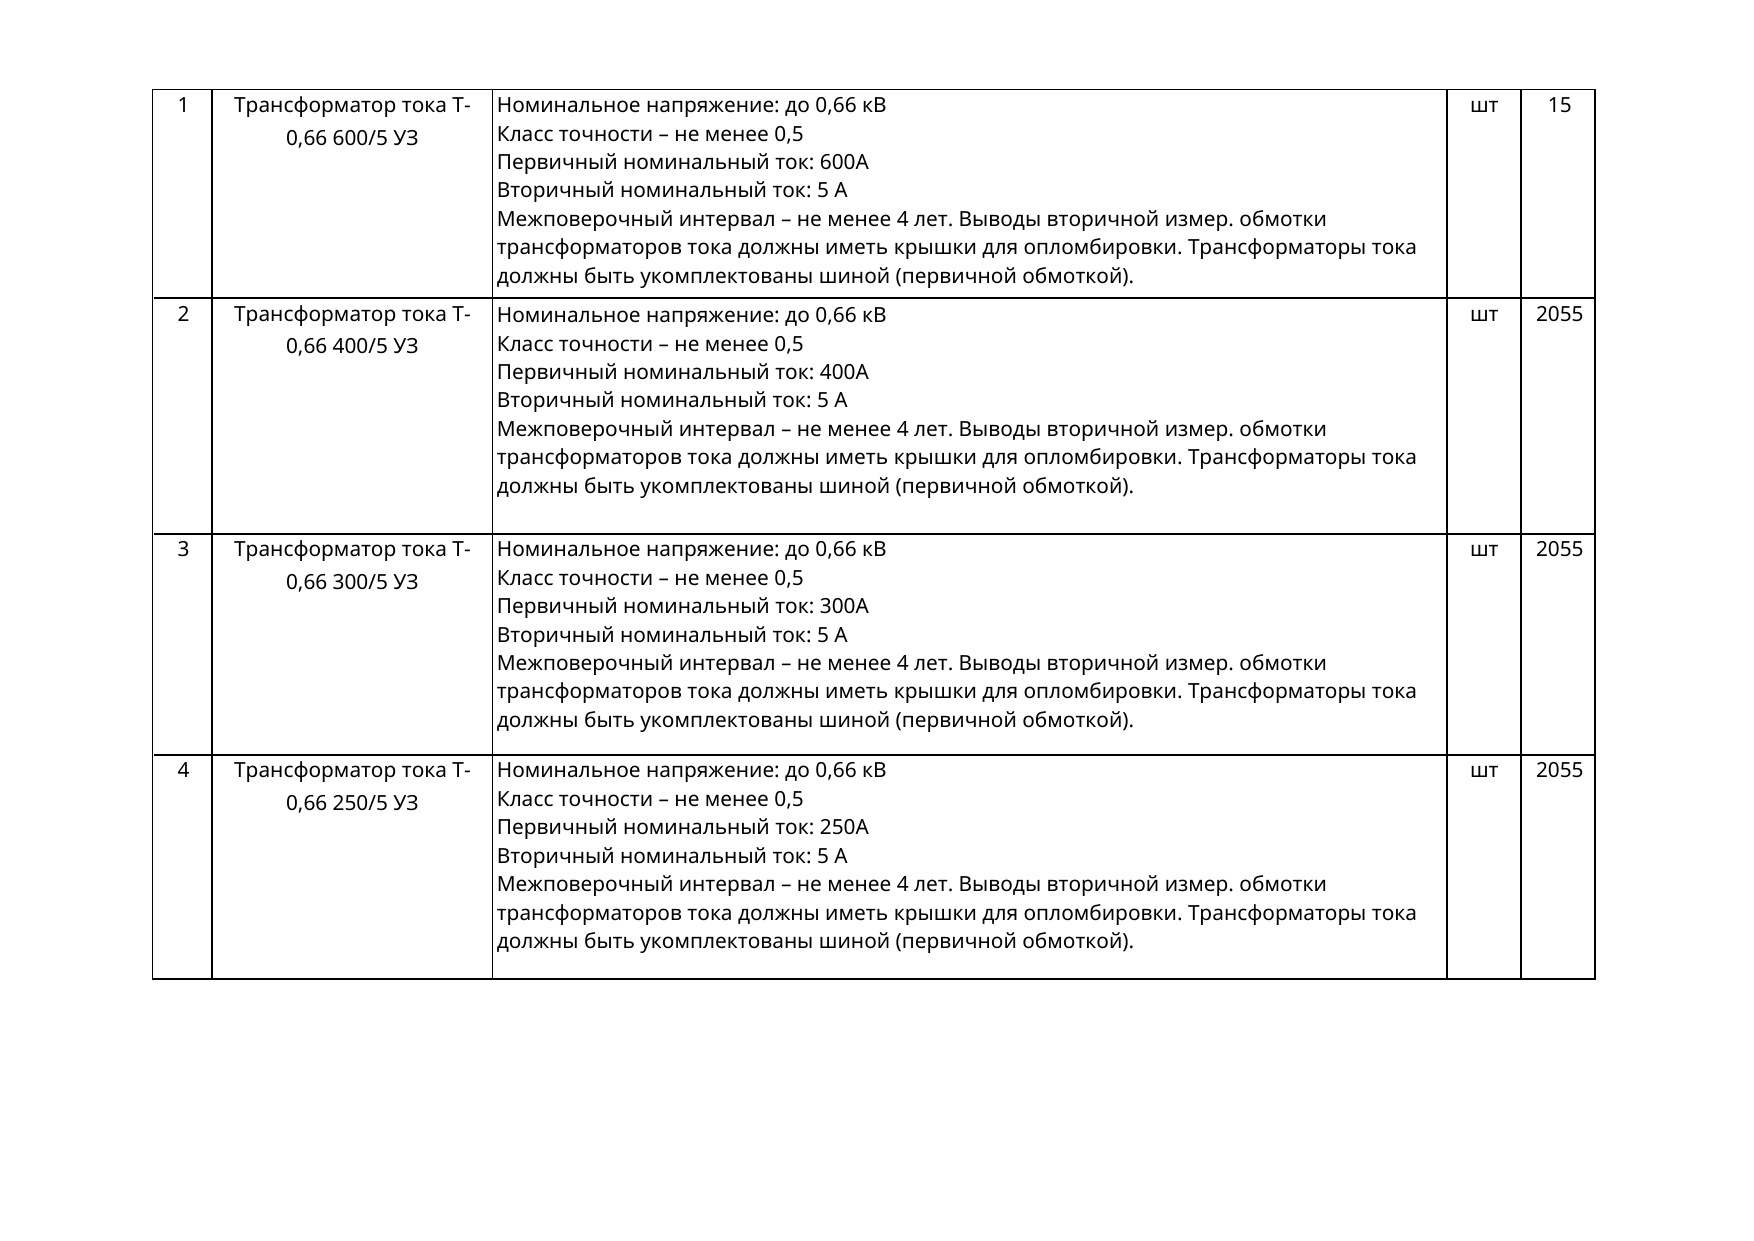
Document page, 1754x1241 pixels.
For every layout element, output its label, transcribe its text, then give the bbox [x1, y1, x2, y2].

table_cell 2055 [1522, 535, 1594, 754]
table_cell Трансформатор тока Т-0,66 250/5 УЗ [213, 756, 492, 978]
table_cell 4 [153, 755, 211, 978]
table_cell 1 [153, 90, 211, 297]
table_cell Трансформатор тока Т-0,66 400/5 УЗ [213, 299, 492, 533]
table_cell Номинальное напряжение: до 0,66 кВ Класс точности – не менее 0,5 Первичный номинальный ток: 300А Вторичный номинальный ток: 5 А Межповерочный интервал – не менее 4 лет. Выводы вторичной измер. обмотки трансформаторов тока должны иметь крышки для опломбировки. Трансформаторы тока должны быть укомплектованы шиной (первичной обмоткой). [493, 535, 1446, 754]
table_cell Трансформатор тока Т-0,66 600/5 УЗ [213, 90, 492, 297]
table_cell 2055 [1522, 299, 1594, 533]
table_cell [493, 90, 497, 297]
table_cell Трансформатор тока Т-0,66 300/5 УЗ [213, 535, 492, 754]
table_cell шт [1448, 90, 1520, 297]
table_cell 15 [1522, 90, 1594, 297]
table_cell шт [1448, 299, 1520, 533]
table_cell шт [1448, 756, 1520, 978]
table_cell шт [1448, 535, 1520, 754]
table_cell Номинальное напряжение: до 0,66 кВ Класс точности – не менее 0,5 Первичный номинальный ток: 400А Вторичный номинальный ток: 5 А Межповерочный интервал – не менее 4 лет. Выводы вторичной измер. обмотки трансформаторов тока должны иметь крышки для опломбировки. Трансформаторы тока должны быть укомплектованы шиной (первичной обмоткой). [493, 299, 1446, 533]
table_cell 2 [153, 298, 211, 533]
table_cell Номинальное напряжение: до 0,66 кВ Класс точности – не менее 0,5 Первичный номинальный ток: 250А Вторичный номинальный ток: 5 А Межповерочный интервал – не менее 4 лет. Выводы вторичной измер. обмотки трансформаторов тока должны иметь крышки для опломбировки. Трансформаторы тока должны быть укомплектованы шиной (первичной обмоткой). [493, 756, 1446, 978]
table_cell 3 [153, 534, 211, 754]
table_cell 2055 [1522, 756, 1594, 978]
